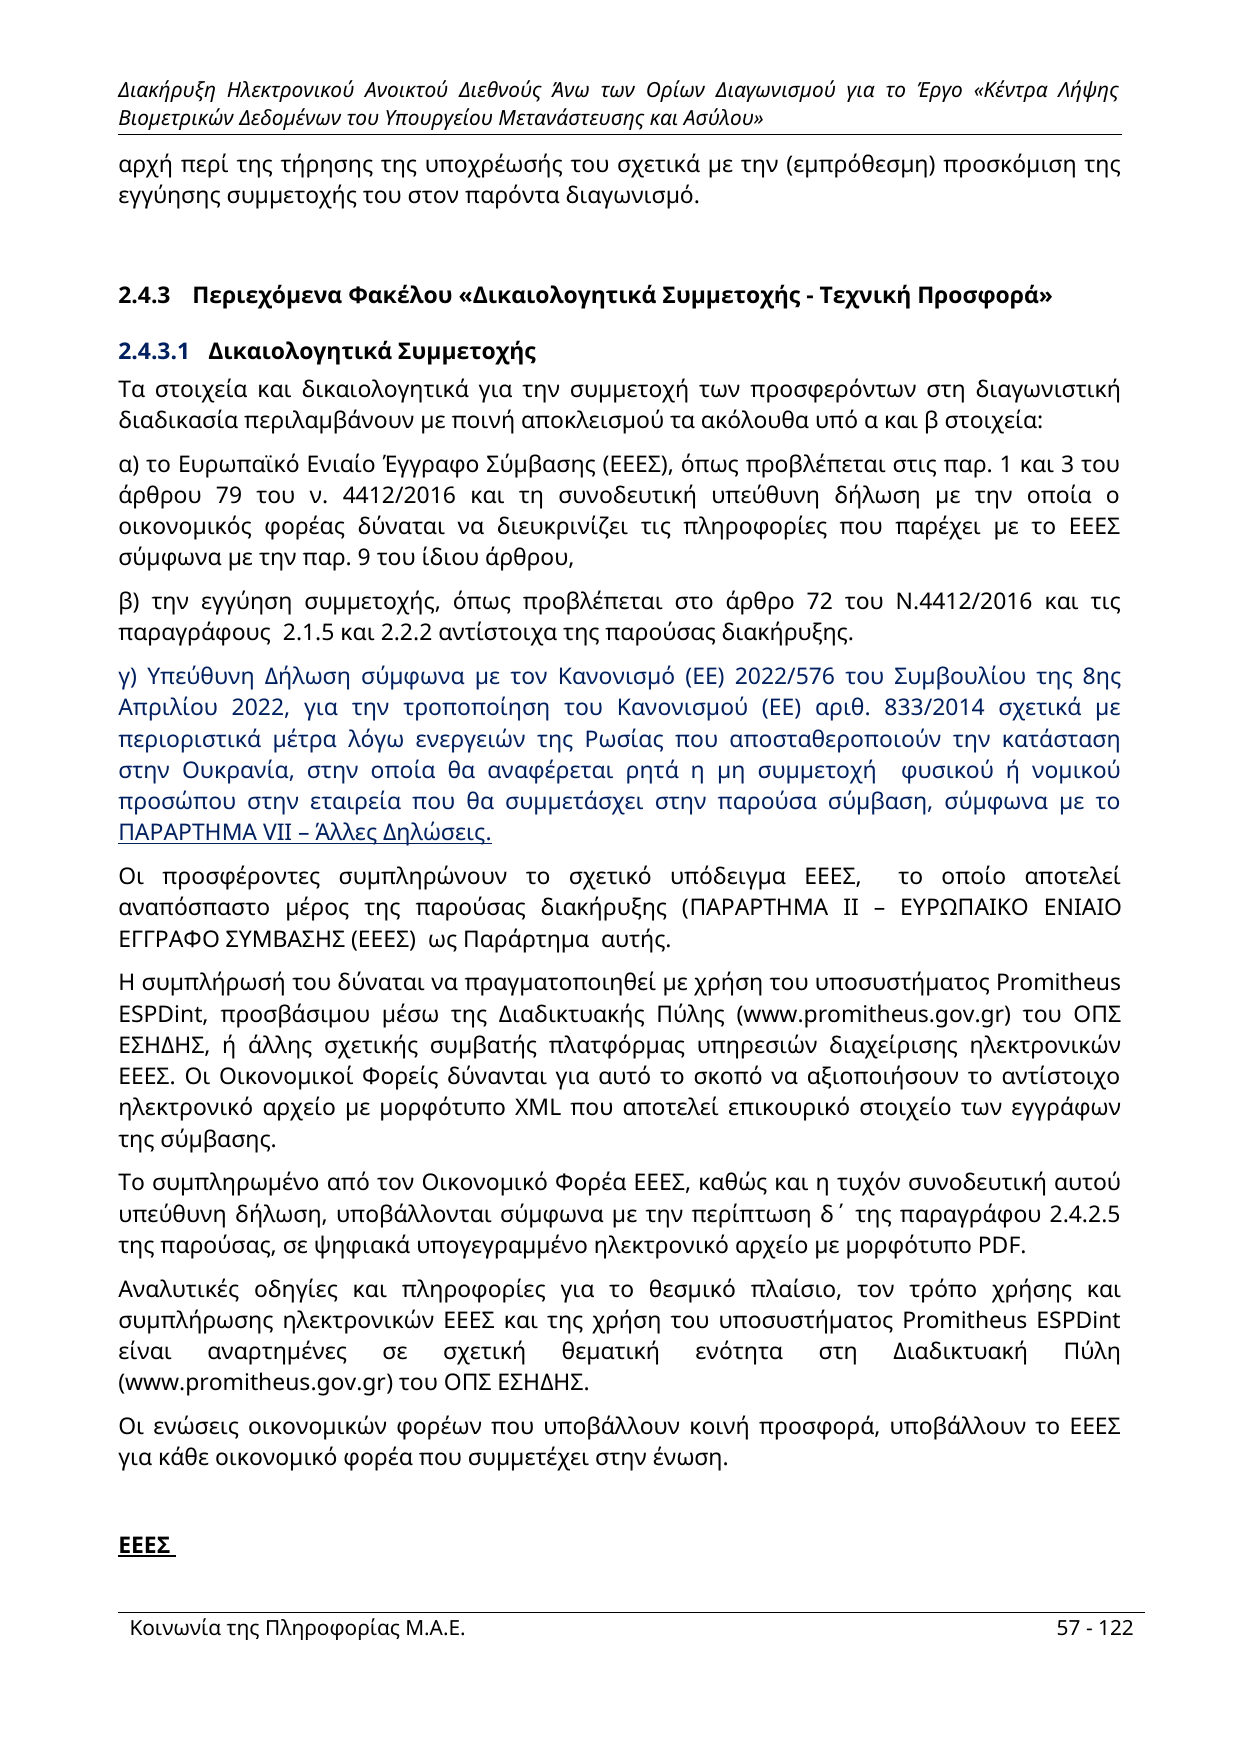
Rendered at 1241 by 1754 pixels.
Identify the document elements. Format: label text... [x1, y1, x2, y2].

text Αναλυτικές οδηγίες και πληροφορίες για το θεσμικό πλαίσιο, τον τρόπο χρήσης και συμπλήρωσης ηλεκτρονικών ΕΕΕΣ και της χρήση του υποσυστήματος Promitheus ESPDint είναι αναρτημένες σε σχετική θεματική ενότητα στη Διαδικτυακή Πύλη (www.promitheus.gov.gr) του ΟΠΣ ΕΣΗΔΗΣ. [118, 1272, 1122, 1397]
text Οι ενώσεις οικονομικών φορέων που υποβάλλουν κοινή προσφορά, υποβάλλουν το ΕΕΕΣ για κάθε οικονομικό φορέα που συμμετέχει στην ένωση. [118, 1410, 1122, 1472]
text Τα στοιχεία και δικαιολογητικά για την συμμετοχή των προσφερόντων στη διαγωνιστική διαδικασία περιλαμβάνουν με ποινή αποκλεισμού τα ακόλουθα υπό α και β στοιχεία: [118, 372, 1122, 435]
text α) το Ευρωπαϊκό Ενιαίο Έγγραφο Σύμβασης (ΕΕΕΣ), όπως προβλέπεται στις παρ. 1 και 3 του άρθρου 79 του ν. 4412/2016 και τη συνοδευτική υπεύθυνη δήλωση με την οποία ο οικονομικός φορέας δύναται να διευκρινίζει τις πληροφορίες που παρέχει με το ΕΕΕΣ σύμφωνα με την παρ. 9 του ίδιου άρθρου, [118, 447, 1122, 572]
text ΕΕΕΣ [118, 1529, 1122, 1560]
text Οι προσφέροντες συμπληρώνουν το σχετικό υπόδειγμα ΕΕΕΣ, το οποίο αποτελεί αναπόσπαστο μέρος της παρούσας διακήρυξης (ΠΑΡΑΡΤΗΜΑ ΙI – ΕΥΡΩΠΑΙΚΟ ΕΝΙΑΙΟ ΕΓΓΡΑΦΟ ΣΥΜΒΑΣΗΣ (ΕΕΕΣ) ως Παράρτημα αυτής. [118, 860, 1122, 954]
text γ) Υπεύθυνη Δήλωση σύμφωνα με τον Κανονισμό (ΕΕ) 2022/576 του Συμβουλίου της 8ης Απριλίου 2022, για την τροποποίηση του Κανονισμού (ΕΕ) αριθ. 833/2014 σχετικά με περιοριστικά μέτρα λόγω ενεργειών της Ρωσίας που αποσταθεροποιούν την κατάσταση στην Ουκρανία, στην οποία θα αναφέρεται ρητά η μη συμμετοχή φυσικού ή νομικού προσώπου στην εταιρεία που θα συμμετάσχει στην παρούσα σύμβαση, σύμφωνα με το ΠΑΡΑΡΤΗΜΑ VIΙ – Άλλες Δηλώσεις. [118, 660, 1122, 847]
text β) την εγγύηση συμμετοχής, όπως προβλέπεται στο άρθρο 72 του Ν.4412/2016 και τις παραγράφους 2.1.5 και 2.2.2 αντίστοιχα της παρούσας διακήρυξης. [118, 585, 1122, 647]
subtitle Δικαιολογητικά Συμμετοχής [118, 335, 1122, 366]
text Η συμπλήρωσή του δύναται να πραγματοποιηθεί με χρήση του υποσυστήματος Promitheus ESPDint, προσβάσιμου μέσω της Διαδικτυακής Πύλης (www.promitheus.gov.gr) του ΟΠΣ ΕΣΗΔΗΣ, ή άλλης σχετικής συμβατής πλατφόρμας υπηρεσιών διαχείρισης ηλεκτρονικών ΕΕΕΣ. Οι Οικονομικοί Φορείς δύνανται για αυτό το σκοπό να αξιοποιήσουν το αντίστοιχο ηλεκτρονικό αρχείο με μορφότυπο XML που αποτελεί επικουρικό στοιχείο των εγγράφων της σύμβασης. [118, 966, 1122, 1154]
subtitle Περιεχόμενα Φακέλου «Δικαιολογητικά Συμμετοχής - Τεχνική Προσφορά» [118, 279, 1122, 310]
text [118, 147, 1122, 210]
text Το συμπληρωμένο από τον Οικονομικό Φορέα ΕΕΕΣ, καθώς και η τυχόν συνοδευτική αυτού υπεύθυνη δήλωση, υποβάλλονται σύμφωνα με την περίπτωση δ΄ της παραγράφου 2.4.2.5 της παρούσας, σε ψηφιακά υπογεγραμμένο ηλεκτρονικό αρχείο με μορφότυπο PDF. [118, 1166, 1122, 1260]
